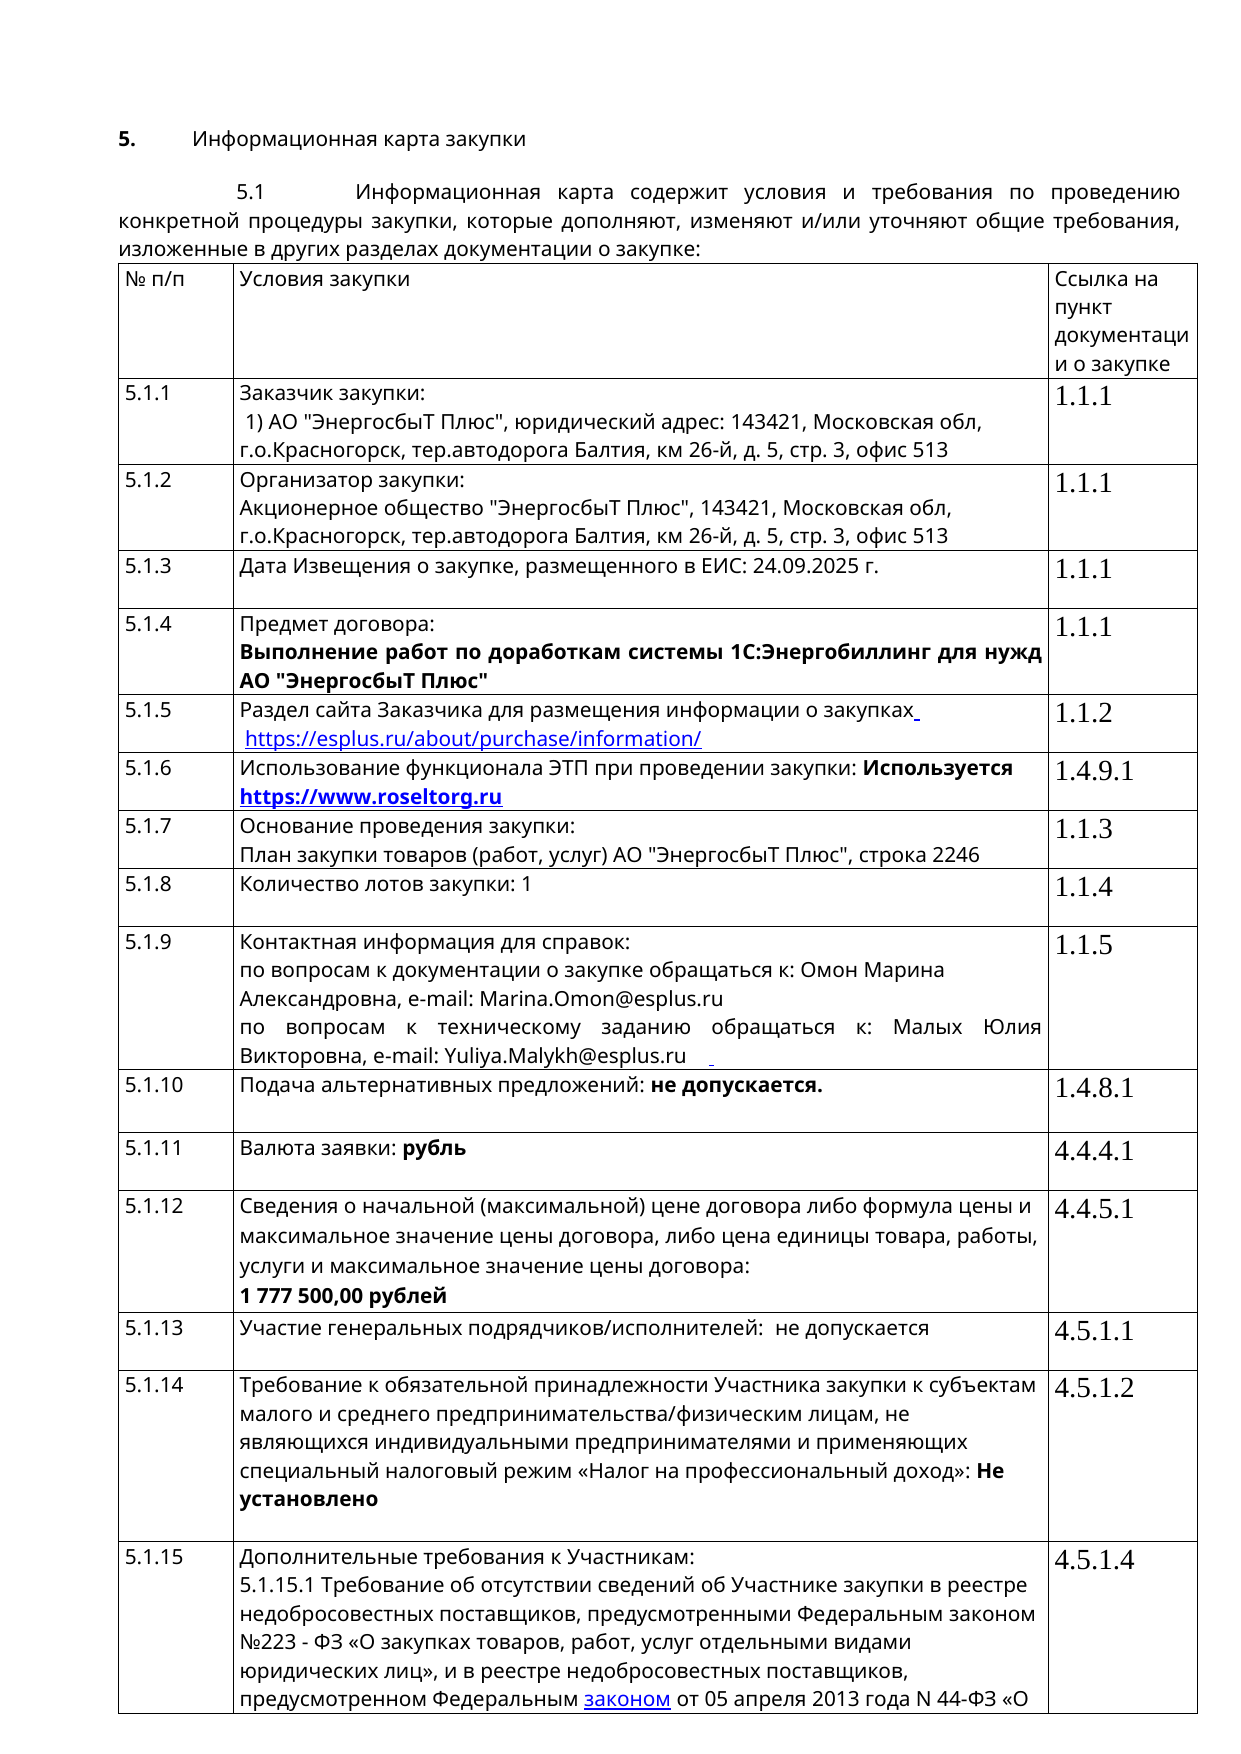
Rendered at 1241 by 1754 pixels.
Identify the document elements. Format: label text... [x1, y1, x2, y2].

table_cell 1.1.3 [1049, 811, 1197, 868]
table_cell [119, 869, 233, 926]
table_cell Требование к обязательной принадлежности Участника закупки к субъектам малого и среднего предпринимательства/физическим лицам, не являющихся индивидуальными предпринимателями и применяющих специальный налоговый режим «Налог на профессиональный доход»: Не установлено [234, 1371, 1048, 1541]
table_cell 1.4.8.1 [1049, 1070, 1197, 1132]
table_cell [119, 695, 233, 752]
table_cell 1.1.4 [1049, 869, 1197, 926]
table_cell Предмет договора: Выполнение работ по доработкам системы 1С:Энергобиллинг для нужд АО "ЭнергосбыТ Плюс" [234, 609, 1048, 694]
table_cell Организатор закупки: Акционерное общество "ЭнергосбыТ Плюс", 143421, Московская обл, г.о.Красногорск, тер.автодорога Балтия, км 26-й, д. 5, стр. 3, офис 513 [234, 465, 1048, 550]
table_cell [119, 1191, 233, 1312]
table_cell Контактная информация для справок: по вопросам к документации о закупке обращаться к: Омон Марина Александровна, e-mail: Marina.Omon@esplus.ru по вопросам к техническому заданию обращаться к: Малых Юлия Викторовна, e-mail: Yuliya.Malykh@esplus.ru [234, 927, 1048, 1069]
table_cell [119, 753, 233, 810]
table_cell 4.4.4.1 [1049, 1133, 1197, 1190]
table_cell 1.1.1 [1049, 609, 1197, 694]
table_cell [119, 609, 233, 694]
table_cell 1.1.1 [1049, 465, 1197, 550]
table_cell 1.1.2 [1049, 695, 1197, 752]
table_cell 4.5.1.1 [1049, 1313, 1197, 1369]
table_cell [119, 551, 233, 608]
table_cell [119, 1070, 233, 1132]
table_cell [119, 1371, 233, 1541]
subtitle Информационная карта закупки [118, 124, 1181, 152]
text 5.1 Информационная карта содержит условия и требования по проведению конкретной процедуры закупки, которые дополняют, изменяют и/или уточняют общие требования, изложенные в других разделах документации о закупке: [118, 177, 1181, 263]
table_cell [119, 927, 233, 1069]
table_cell [119, 1133, 233, 1190]
table_cell Сведения о начальной (максимальной) цене договора либо формула цены и максимальное значение цены договора, либо цена единицы товара, работы, услуги и максимальное значение цены договора: 1 777 500,00 рублей [234, 1191, 1048, 1312]
table_cell 4.5.1.4 [1049, 1542, 1197, 1713]
table_cell Валюта заявки: рубль [234, 1133, 1048, 1190]
table_cell [119, 811, 233, 868]
table_cell Дата Извещения о закупке, размещенного в ЕИС: 24.09.2025 г. [234, 551, 1048, 608]
table_cell Заказчик закупки: 1) АО "ЭнергосбыТ Плюс", юридический адрес: 143421, Московская обл, г.о.Красногорск, тер.автодорога Балтия, км 26-й, д. 5, стр. 3, офис 513 [234, 379, 1048, 464]
table_cell 1.1.1 [1049, 551, 1197, 608]
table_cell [234, 1542, 1048, 1713]
table_header Ссылка на пункт документации о закупке [1049, 264, 1197, 377]
table_cell [119, 465, 233, 550]
table_header № п/п [119, 264, 233, 377]
table_header Условия закупки [234, 264, 1048, 377]
table_cell 1.4.9.1 [1049, 753, 1197, 810]
table_cell [119, 1313, 233, 1369]
table_cell Количество лотов закупки: 1 [234, 869, 1048, 926]
table_cell Использование функционала ЭТП при проведении закупки: Используется https://www.roseltorg.ru [234, 753, 1048, 810]
table_cell 1.1.1 [1049, 379, 1197, 464]
table_cell Раздел сайта Заказчика для размещения информации о закупках https://esplus.ru/about/purchase/information/ [234, 695, 1048, 752]
table_cell 4.4.5.1 [1049, 1191, 1197, 1312]
table_cell Участие генеральных подрядчиков/исполнителей: не допускается [234, 1313, 1048, 1369]
table_cell 1.1.5 [1049, 927, 1197, 1069]
table_cell Подача альтернативных предложений: не допускается. [234, 1070, 1048, 1132]
table_cell 4.5.1.2 [1049, 1371, 1197, 1541]
table_cell [119, 379, 233, 464]
table_cell [119, 1542, 233, 1713]
table_cell Основание проведения закупки: План закупки товаров (работ, услуг) АО "ЭнергосбыТ Плюс", строка 2246 [234, 811, 1048, 868]
